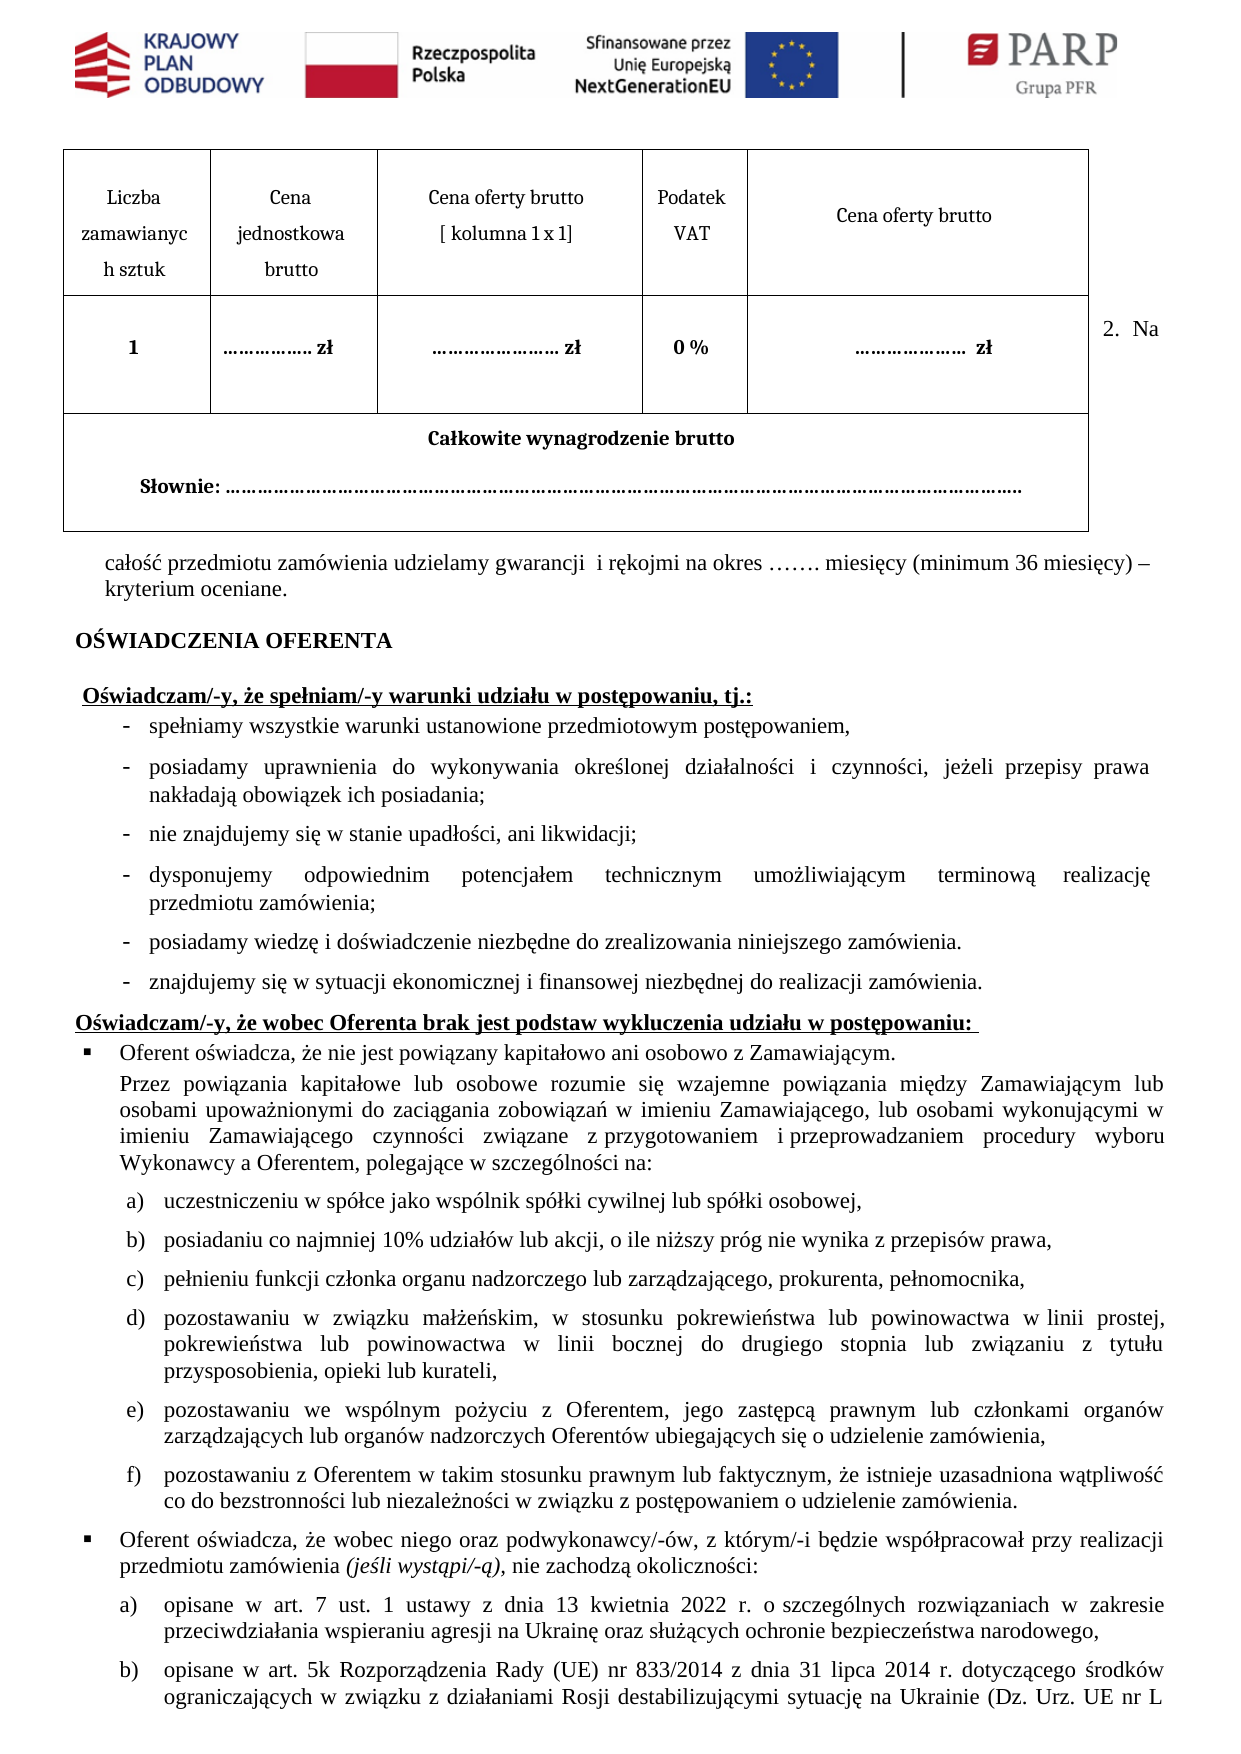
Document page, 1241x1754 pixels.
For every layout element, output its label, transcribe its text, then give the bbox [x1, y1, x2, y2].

list Oferent oświadcza, że wobec niego oraz podwykonawcy/-ów, z którym/-i będzie współpracował przy realizacji przedmiotu zamówienia (jeśli wystąpi/-ą), nie zachodzą okoliczności: [82, 1526, 1165, 1579]
table_header Cena oferty brutto [ kolumna 1 x 1] [378, 150, 642, 295]
list posiadamy uprawnienia do wykonywania określonej działalności i czynności, jeżeli przepisy prawa nakładają obowiązek ich posiadania; [119, 753, 1150, 807]
list Na całość przedmiotu zamówienia udzielamy gwarancji i rękojmi na okres ……. miesięcy (minimum 36 miesięcy) – kryterium oceniane. [75, 315, 1165, 602]
table_cell ………………… zł [748, 296, 1088, 413]
table_header Podatek VAT [643, 150, 747, 295]
table_cell 1 [64, 296, 210, 413]
list znajdujemy się w sytuacji ekonomicznej i finansowej niezbędnej do realizacji zamówienia. [119, 968, 1165, 997]
list spełniamy wszystkie warunki ustanowione przedmiotowym postępowaniem, [119, 712, 1165, 740]
table_cell Całkowite wynagrodzenie brutto Słownie: ………………………………………………………………………………………………………………………………….. [64, 414, 1088, 531]
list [119, 1656, 1165, 1709]
list pozostawaniu z Oferentem w takim stosunku prawnym lub faktycznym, że istnieje uzasadniona wątpliwość co do bezstronności lub niezależności w związku z postępowaniem o udzielenie zamówienia. [126, 1461, 1165, 1513]
table_cell …………….. zł [211, 296, 377, 413]
text Oświadczam/-y, że wobec Oferenta brak jest podstaw wykluczenia udziału w postępowaniu: [75, 1009, 1165, 1036]
list opisane w art. 7 ust. 1 ustawy z dnia 13 kwietnia 2022 r. o szczególnych rozwiązaniach w zakresie przeciwdziałania wspieraniu agresji na Ukrainę oraz służących ochronie bezpieczeństwa narodowego, [119, 1591, 1165, 1644]
list Oferent oświadcza, że nie jest powiązany kapitałowo ani osobowo z Zamawiającym. [82, 1039, 1165, 1066]
list pełnieniu funkcji członka organu nadzorczego lub zarządzającego, prokurenta, pełnomocnika, [126, 1265, 1165, 1292]
list dysponujemy odpowiednim potencjałem technicznym umożliwiającym terminową realizację przedmiotu zamówienia; [119, 861, 1151, 915]
text Oświadczam/-y, że spełniam/-y warunki udziału w postępowaniu, tj.: [82, 682, 1165, 708]
list posiadamy wiedzę i doświadczenie niezbędne do zrealizowania niniejszego zamówienia. [119, 928, 1165, 956]
list uczestniczeniu w spółce jako wspólnik spółki cywilnej lub spółki osobowej, [126, 1187, 1165, 1214]
table_header Cena jednostkowa brutto [211, 150, 377, 295]
table_cell …………………… zł [378, 296, 642, 413]
list pozostawaniu we wspólnym pożyciu z Oferentem, jego zastępcą prawnym lub członkami organów zarządzających lub organów nadzorczych Oferentów ubiegających się o udzielenie zamówienia, [126, 1396, 1165, 1448]
table_header Cena oferty brutto [748, 150, 1088, 295]
table_header Liczba zamawianych sztuk [64, 150, 210, 295]
list pozostawaniu w związku małżeńskim, w stosunku pokrewieństwa lub powinowactwa w linii prostej, pokrewieństwa lub powinowactwa w linii bocznej do drugiego stopnia lub związaniu z tytułu przysposobienia, opieki lub kurateli, [126, 1304, 1165, 1383]
list posiadaniu co najmniej 10% udziałów lub akcji, o ile niższy próg nie wynika z przepisów prawa, [126, 1226, 1165, 1253]
text Przez powiązania kapitałowe lub osobowe rozumie się wzajemne powiązania między Zamawiającym lub osobami upoważnionymi do zaciągania zobowiązań w imieniu Zamawiającego, lub osobami wykonującymi w imieniu Zamawiającego czynności związane z przygotowaniem i przeprowadzaniem procedury wyboru Wykonawcy a Oferentem, polegające w szczególności na: [119, 1069, 1165, 1175]
picture [75, 32, 1118, 98]
text OŚWIADCZENIA OFERENTA [75, 627, 1165, 653]
table_cell 0 % [643, 296, 747, 413]
list nie znajdujemy się w stanie upadłości, ani likwidacji; [119, 820, 1165, 848]
